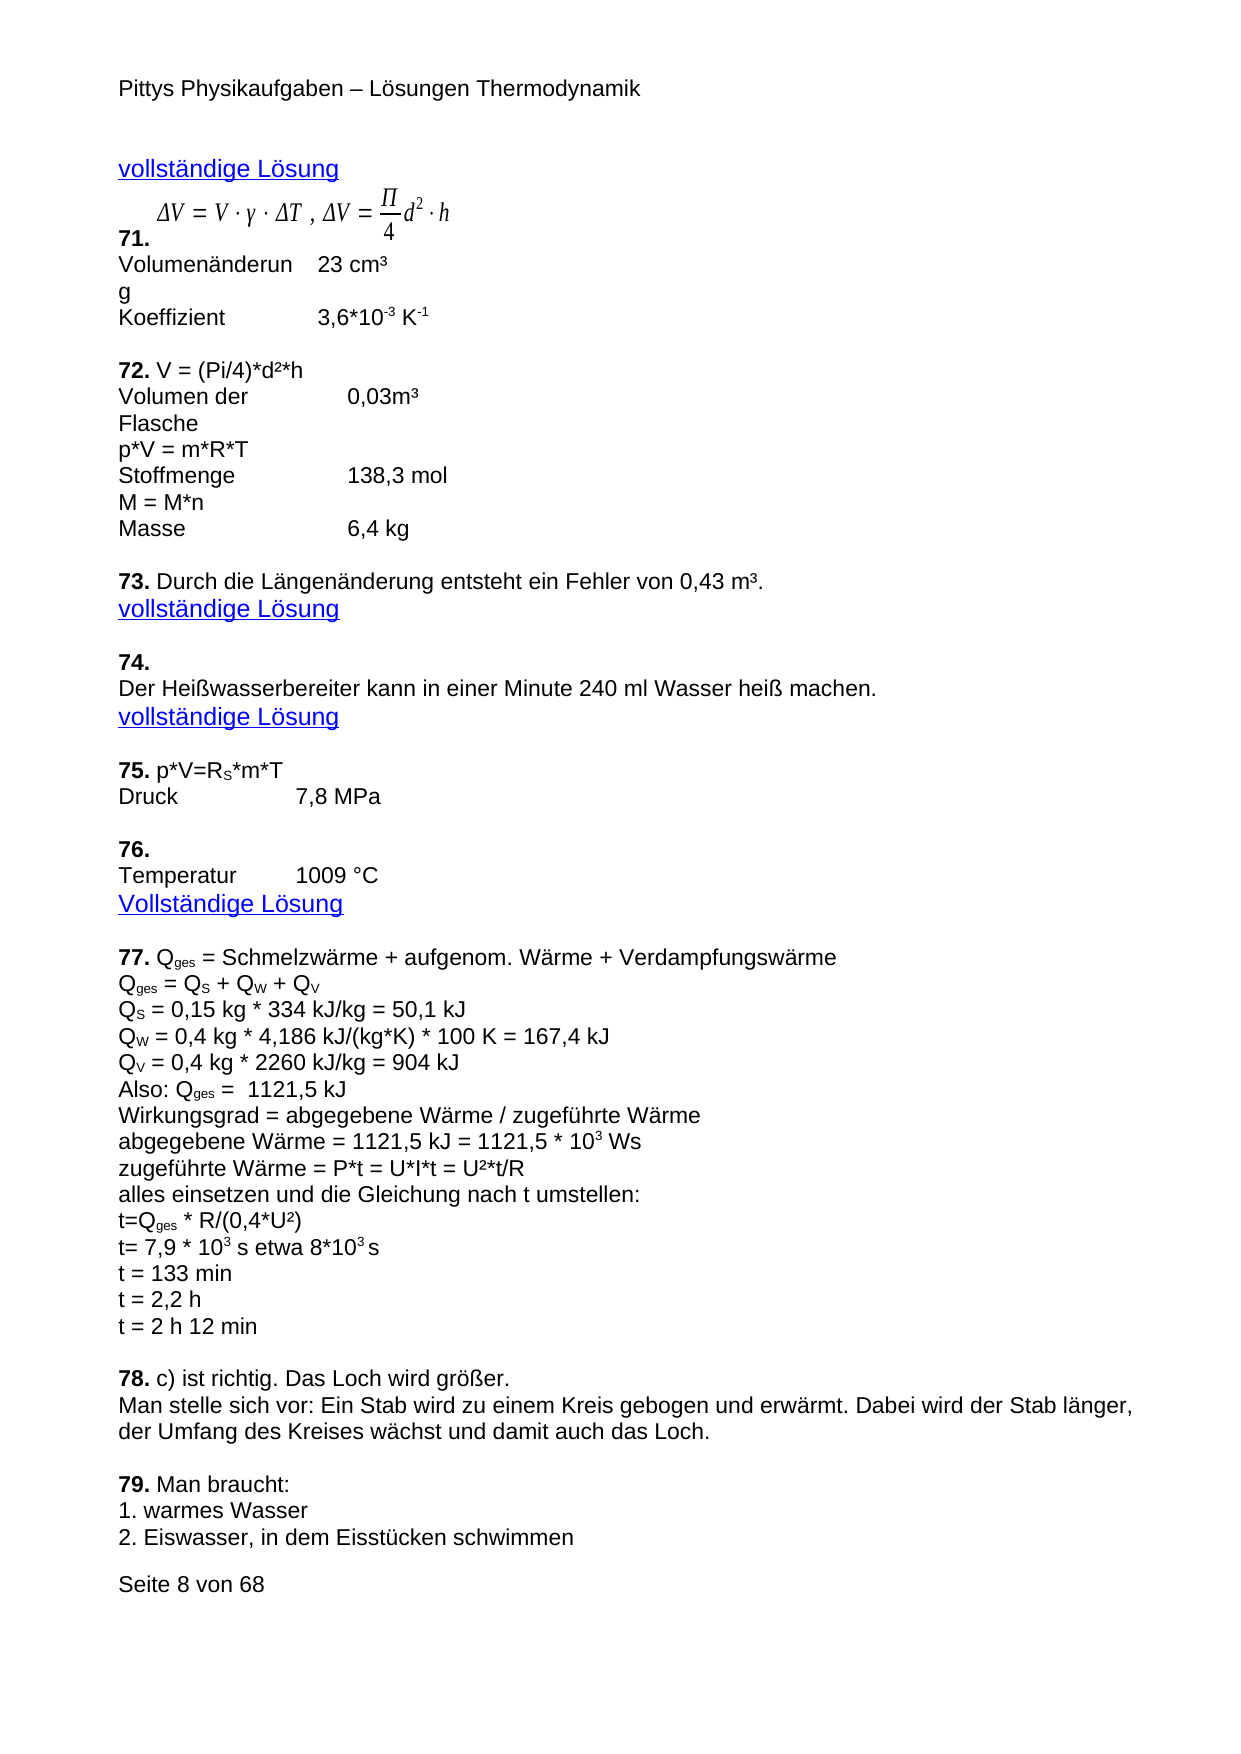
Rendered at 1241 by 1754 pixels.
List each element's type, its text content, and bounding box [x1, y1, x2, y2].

table_cell 3,6*10-3 K-1 [310, 304, 465, 330]
text M = M*n [118, 488, 1152, 515]
table_header 1009 °C [288, 862, 465, 889]
table_header Druck [111, 783, 288, 809]
text 76. [118, 809, 1152, 862]
text 2. Eiswasser, in dem Eisstücken schwimmen [118, 1523, 1152, 1550]
table_header 23 cm³ [310, 251, 465, 304]
table_header Temperatur [111, 862, 288, 889]
table_header Stoffmenge [111, 462, 340, 488]
text 72. V = (Pi/4)*d²*h [118, 330, 1152, 383]
table_header 138,3 mol [340, 462, 465, 488]
text Vollständige Lösung 77. Qges = Schmelzwärme + aufgenom. Wärme + Verdampfungswärme Qges = QS + QW + QV QS = 0,15 kg * 334 kJ/kg = 50,1 kJ QW = 0,4 kg * 4,186 kJ/(kg*K) * 100 K = 167,4 kJ QV = 0,4 kg * 2260 kJ/kg = 904 kJ Also: Qges = 1121,5 kJ Wirkungsgrad = abgegebene Wärme / zugeführte Wärme abgegebene Wärme = 1121,5 kJ = 1121,5 * 103 Ws zugeführte Wärme = P*t = U*I*t = U²*t/R alles einsetzen und die Gleichung nach t umstellen: t=Qges * R/(0,4*U²) t= 7,9 * 103 s etwa 8*103 s t = 133 min t = 2,2 h t = 2 h 12 min 78. c) ist richtig. Das Loch wird größer. Man stelle sich vor: Ein Stab wird zu einem Kreis gebogen und erwärmt. Dabei wird der Stab länger, der Umfang des Kreises wächst und damit auch das Loch. 79. Man braucht: 1. warmes Wasser [118, 889, 1152, 1523]
table_header 0,03m³ [340, 383, 465, 436]
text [118, 128, 1152, 251]
table_header Volumen der Flasche [111, 383, 340, 436]
table_header 6,4 kg [340, 515, 465, 541]
table_header Masse [111, 515, 340, 541]
text 73. Durch die Längenänderung entsteht ein Fehler von 0,43 m³. [118, 541, 1152, 594]
table_header 7,8 MPa [288, 783, 465, 809]
text Der Heißwasserbereiter kann in einer Minute 240 ml Wasser heiß machen. vollständige Lösung 75. p*V=RS*m*T [118, 675, 1152, 783]
table_cell Koeffizient [111, 304, 310, 330]
text p*V = m*R*T [118, 436, 1152, 462]
text vollständige Lösung 74. [118, 594, 1152, 675]
table_header Volumenänderung [111, 251, 310, 304]
